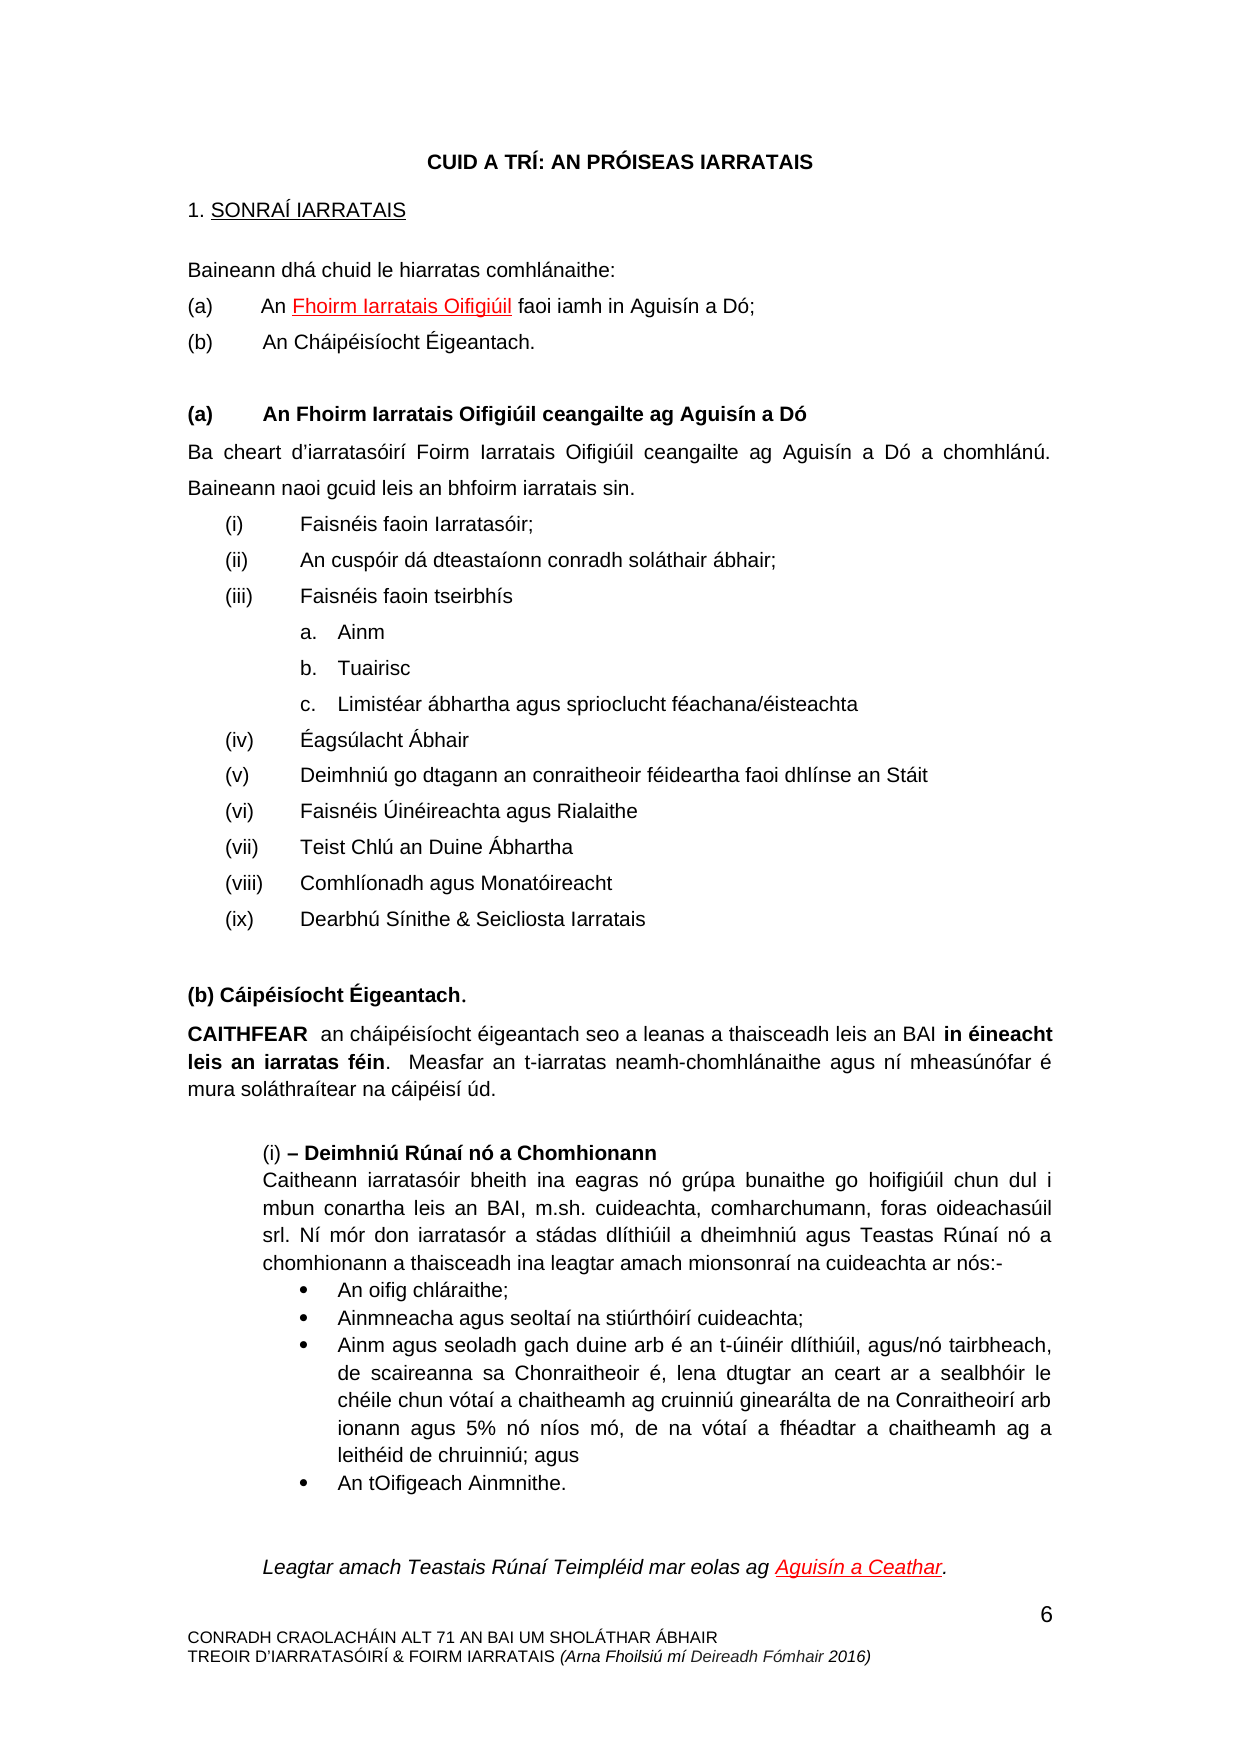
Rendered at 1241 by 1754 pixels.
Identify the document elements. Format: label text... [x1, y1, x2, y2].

text (a) An Fhoirm Iarratais Oifigiúil ceangailte ag Aguisín a Dó [187, 402, 1053, 426]
text (b) Cáipéisíocht Éigeantach. [187, 979, 1053, 1008]
text Caitheann iarratasóir bheith ina eagras nó grúpa bunaithe go hoifigiúil chun dul i mbun conartha leis an BAI, m.sh. cuideachta, comharchumann, foras oideachasúil srl. Ní mór don iarratasór a stádas dlíthiúil a dheimhniú agus Teastas Rúnaí nó a chomhionann a thaisceadh ina leagtar amach mionsonraí na cuideachta ar nós:- [262, 1168, 1053, 1274]
list Éagsúlacht Ábhair [225, 727, 1053, 751]
list An oifig chláraithe; [300, 1278, 1053, 1302]
list An Cháipéisíocht Éigeantach. [187, 330, 1053, 354]
text Ba cheart d’iarratasóirí Foirm Iarratais Oifigiúil ceangailte ag Aguisín a Dó a chomhlánú. Baineann naoi gcuid leis an bhfoirm iarratais sin. [187, 440, 1053, 500]
list Ainm [300, 619, 1053, 643]
subtitle 1. SONRAÍ IARRATAIS [187, 198, 1053, 222]
list An Fhoirm Iarratais Oifigiúil faoi iamh in Aguisín a Dó; [187, 294, 1053, 318]
list An tOifigeach Ainmnithe. [300, 1471, 1053, 1495]
list Teist Chlú an Duine Ábhartha [225, 835, 1053, 859]
list Deimhniú go dtagann an conraitheoir féideartha faoi dhlínse an Stáit [225, 763, 1053, 787]
list An cuspóir dá dteastaíonn conradh soláthair ábhair; [225, 548, 1053, 572]
list Ainmneacha agus seoltaí na stiúrthóirí cuideachta; [300, 1306, 1053, 1330]
subtitle Cuid a Trí: AN PRÓISEAS IARRATAIS [187, 150, 1053, 174]
text (i) – Deimhniú Rúnaí nó a Chomhionann [187, 1141, 1053, 1164]
text Leagtar amach Teastais Rúnaí Teimpléid mar eolas ag Aguisín a Ceathar. [262, 1555, 1053, 1579]
list Faisnéis faoin tseirbhís [225, 584, 1053, 608]
text Caithfear an cháipéisíocht éigeantach seo a leanas a thaisceadh leis an BAI in éineacht leis an iarratas féin. Measfar an t-iarratas neamh-chomhlánaithe agus ní mheasúnófar é mura soláthraítear na cáipéisí úd. [187, 1022, 1053, 1101]
list Ainm agus seoladh gach duine arb é an t-úinéir dlíthiúil, agus/nó tairbheach, de scaireanna sa Chonraitheoir é, lena dtugtar an ceart ar a sealbhóir le chéile chun vótaí a chaitheamh ag cruinniú ginearálta de na Conraitheoirí arb ionann agus 5% nó níos mó, de na vótaí a fhéadtar a chaitheamh ag a leithéid de chruinniú; agus [300, 1333, 1053, 1467]
list Comhlíonadh agus Monatóireacht [225, 871, 1053, 895]
text Baineann dhá chuid le hiarratas comhlánaithe: [187, 258, 1053, 282]
list Faisnéis faoin Iarratasóir; [225, 512, 1053, 536]
list Dearbhú Sínithe & Seicliosta Iarratais [225, 907, 1053, 931]
list Faisnéis Úinéireachta agus Rialaithe [225, 799, 1053, 823]
list Tuairisc [300, 656, 1053, 679]
list Limistéar ábhartha agus sprioclucht féachana/éisteachta [300, 691, 1053, 715]
